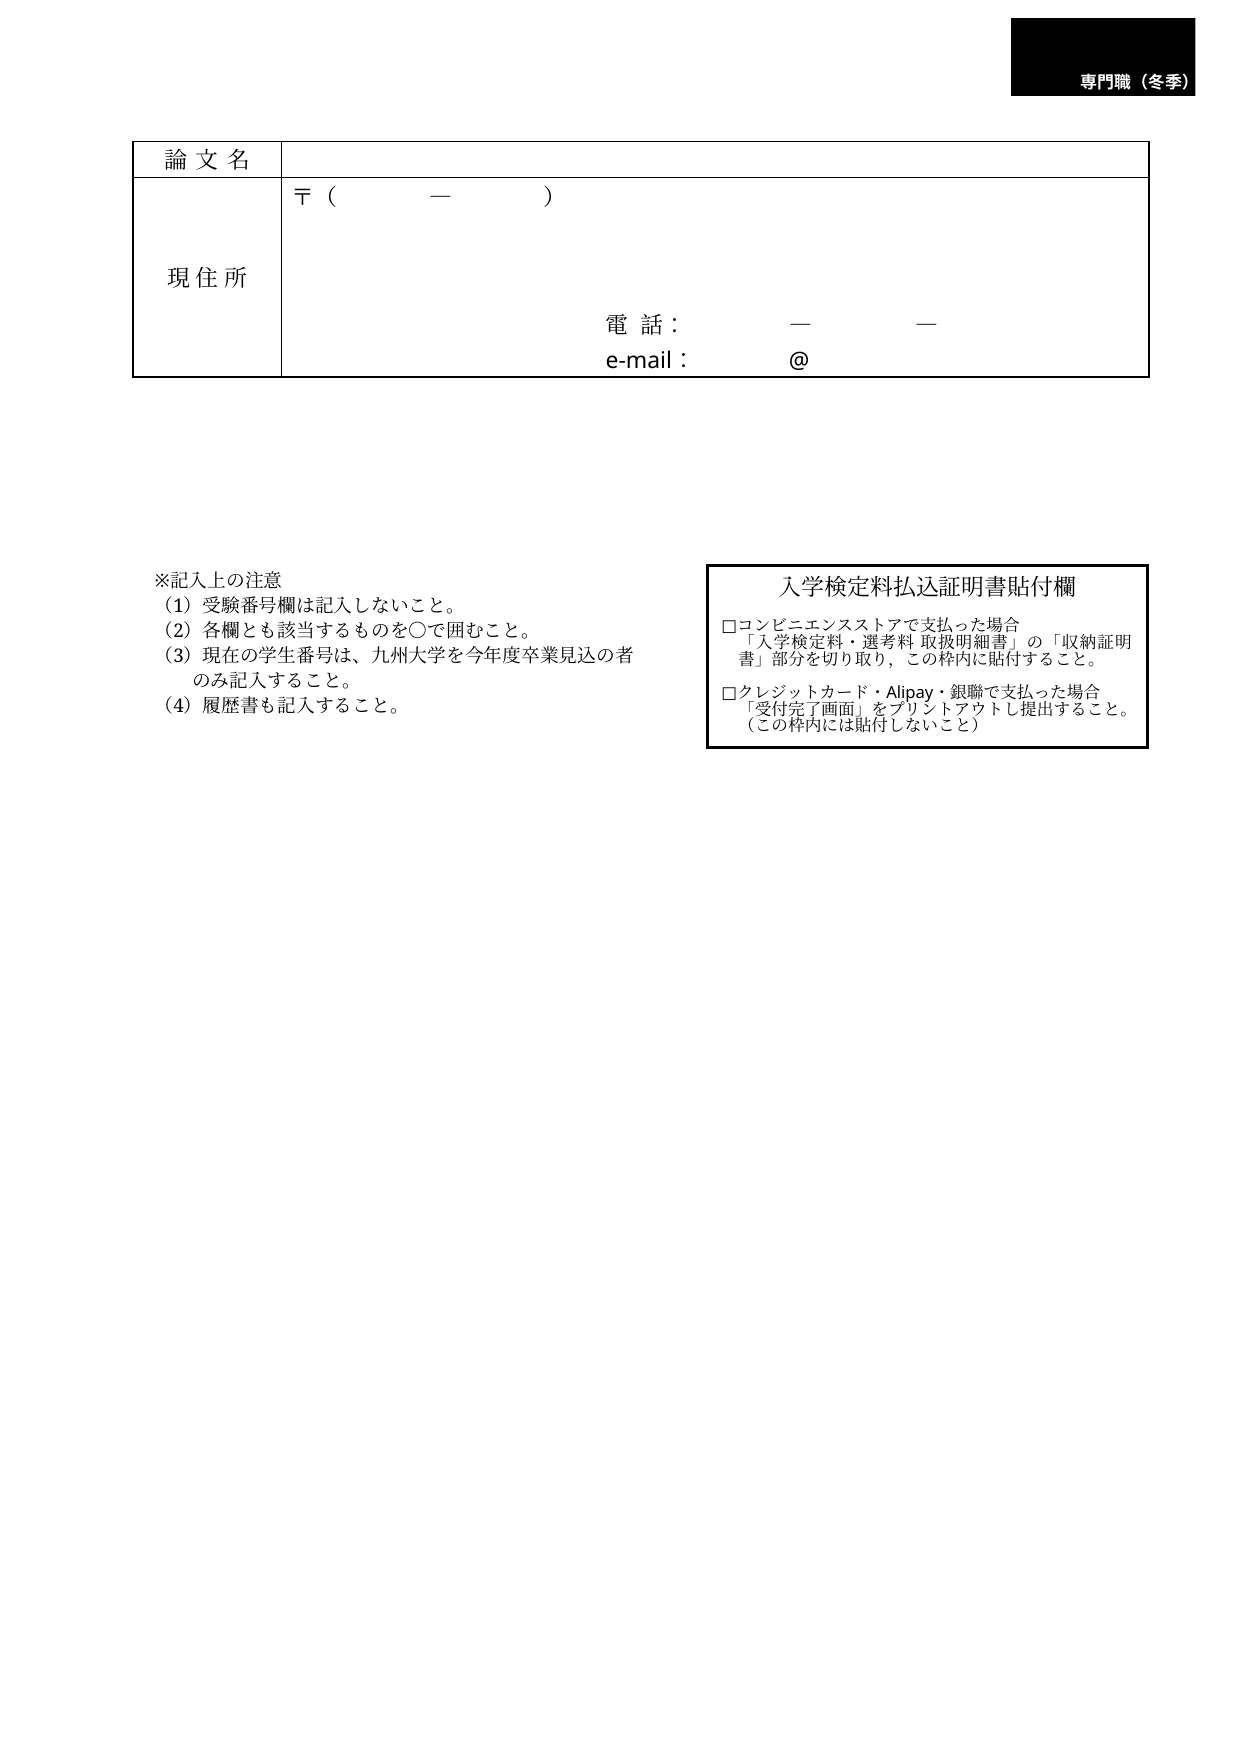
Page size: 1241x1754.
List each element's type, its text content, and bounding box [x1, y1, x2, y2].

table_cell 現住所 [134, 178, 281, 376]
table_cell 卒業（修士）論文名 [134, 142, 281, 177]
table_cell 〒（ ― ） 電 話： ― ― e-mail： @ [282, 178, 1148, 376]
table_cell [282, 142, 1148, 177]
